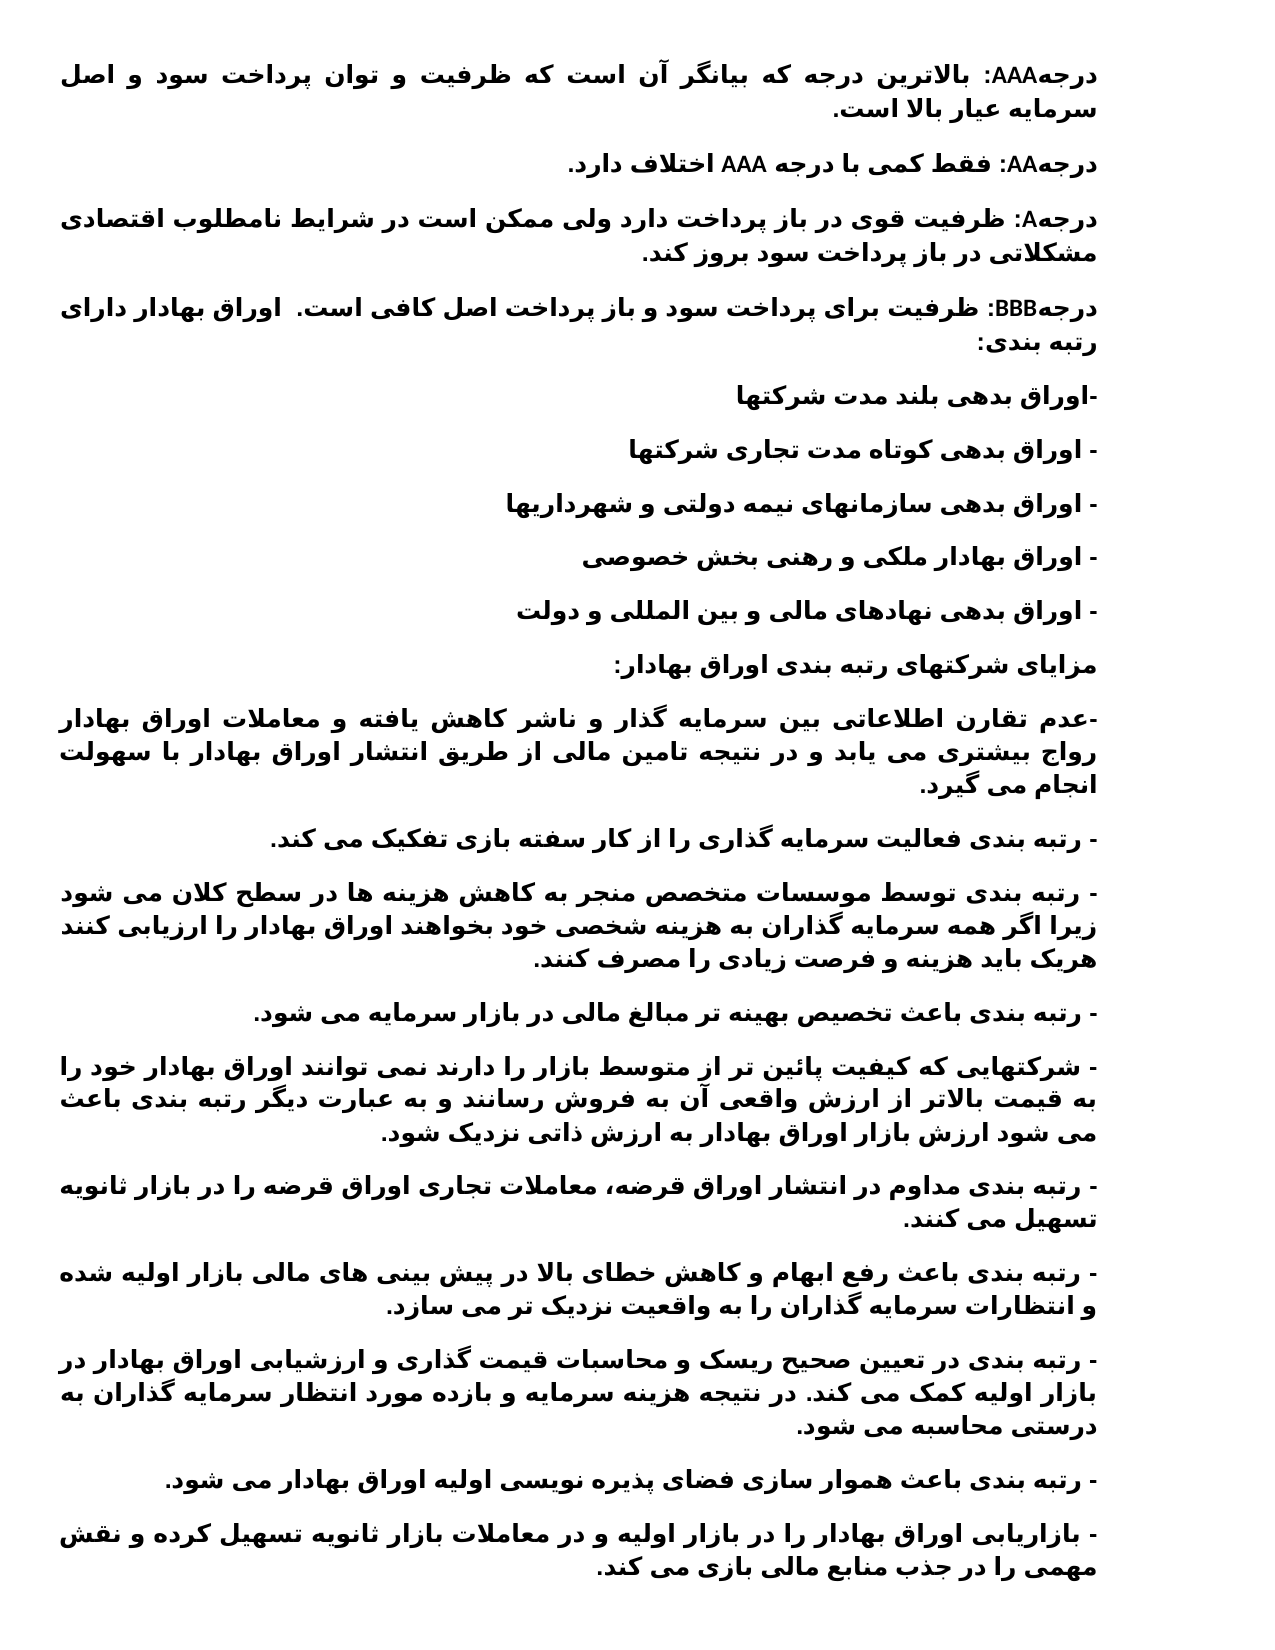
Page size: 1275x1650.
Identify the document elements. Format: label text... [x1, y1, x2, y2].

text -عدم تقارن اطلاعاتی بین سرمایه گذار و ناشر کاهش یافته و معاملات اوراق بهادار رواج بیشتری می یابد و در نتیجه تامین مالی از طریق انتشار اوراق بهادار با سهولت انجام می گیرد. [59, 704, 1098, 799]
text درجهA: ظرفیت قوی در باز پرداخت دارد ولی ممکن است در شرایط نامطلوب اقتصادی مشکلاتی در باز پرداخت سود بروز کند. [59, 203, 1098, 267]
text - بازاریابی اوراق بهادار را در بازار اولیه و در معاملات بازار ثانویه تسهیل کرده و نقش مهمی را در جذب منابع مالی بازی می کند. [59, 1519, 1098, 1581]
text - اوراق بدهی کوتاه مدت تجاری شرکتها [59, 435, 1098, 463]
text - اوراق بدهی سازمانهای نیمه دولتی و شهرداریها [59, 488, 1098, 517]
text - رتبه بندی باعث رفع ابهام و کاهش خطای بالا در پیش بینی های مالی بازار اولیه شده و انتظارات سرمایه گذاران را به واقعیت نزدیک تر می سازد. [59, 1258, 1098, 1320]
text - اوراق بهادار ملکی و رهنی بخش خصوصی [59, 542, 1098, 571]
text درجهBBB: ظرفیت برای پرداخت سود و باز پرداخت اصل کافی است. اوراق بهادار دارای رتبه بندی: [59, 292, 1098, 356]
text - رتبه بندی باعث هموار سازی فضای پذیره نویسی اولیه اوراق بهادار می شود. [59, 1465, 1098, 1494]
text -اوراق بدهی بلند مدت شرکتها [59, 381, 1098, 409]
text - رتبه بندی مداوم در انتشار اوراق قرضه، معاملات تجاری اوراق قرضه را در بازار ثانویه تسهیل می کنند. [59, 1171, 1098, 1233]
text - اوراق بدهی نهادهای مالی و بین المللی و دولت [59, 596, 1098, 625]
text - رتبه بندی باعث تخصیص بهینه تر مبالغ مالی در بازار سرمایه می شود. [59, 998, 1098, 1026]
text - رتبه بندی توسط موسسات متخصص منجر به کاهش هزینه ها در سطح کلان می شود زیرا اگر همه سرمایه گذاران به هزینه شخصی خود بخواهند اوراق بهادار را ارزیابی کنند هریک باید هزینه و فرصت زیادی را مصرف کنند. [59, 878, 1098, 972]
text مزایای شرکتهای رتبه بندی اوراق بهادار: [59, 650, 1098, 679]
text درجهAAA: بالاترین درجه که بیانگر آن است که ظرفیت و توان پرداخت سود و اصل سرمایه عیار بالا است. [59, 59, 1098, 123]
text - شرکتهایی که کیفیت پائین تر از متوسط بازار را دارند نمی توانند اوراق بهادار خود را به قیمت بالاتر از ارزش واقعی آن به فروش رسانند و به عبارت دیگر رتبه بندی باعث می شود ارزش بازار اوراق بهادار به ارزش ذاتی نزدیک شود. [59, 1051, 1098, 1146]
text درجهAA: فقط کمی با درجه AAA اختلاف دارد. [59, 148, 1098, 178]
text - رتبه بندی در تعیین صحیح ریسک و محاسبات قیمت گذاری و ارزشیابی اوراق بهادار در بازار اولیه کمک می کند. در نتیجه هزینه سرمایه و بازده مورد انتظار سرمایه گذاران به درستی محاسبه می شود. [59, 1345, 1098, 1440]
text - رتبه بندی فعالیت سرمایه گذاری را از کار سفته بازی تفکیک می کند. [59, 824, 1098, 853]
